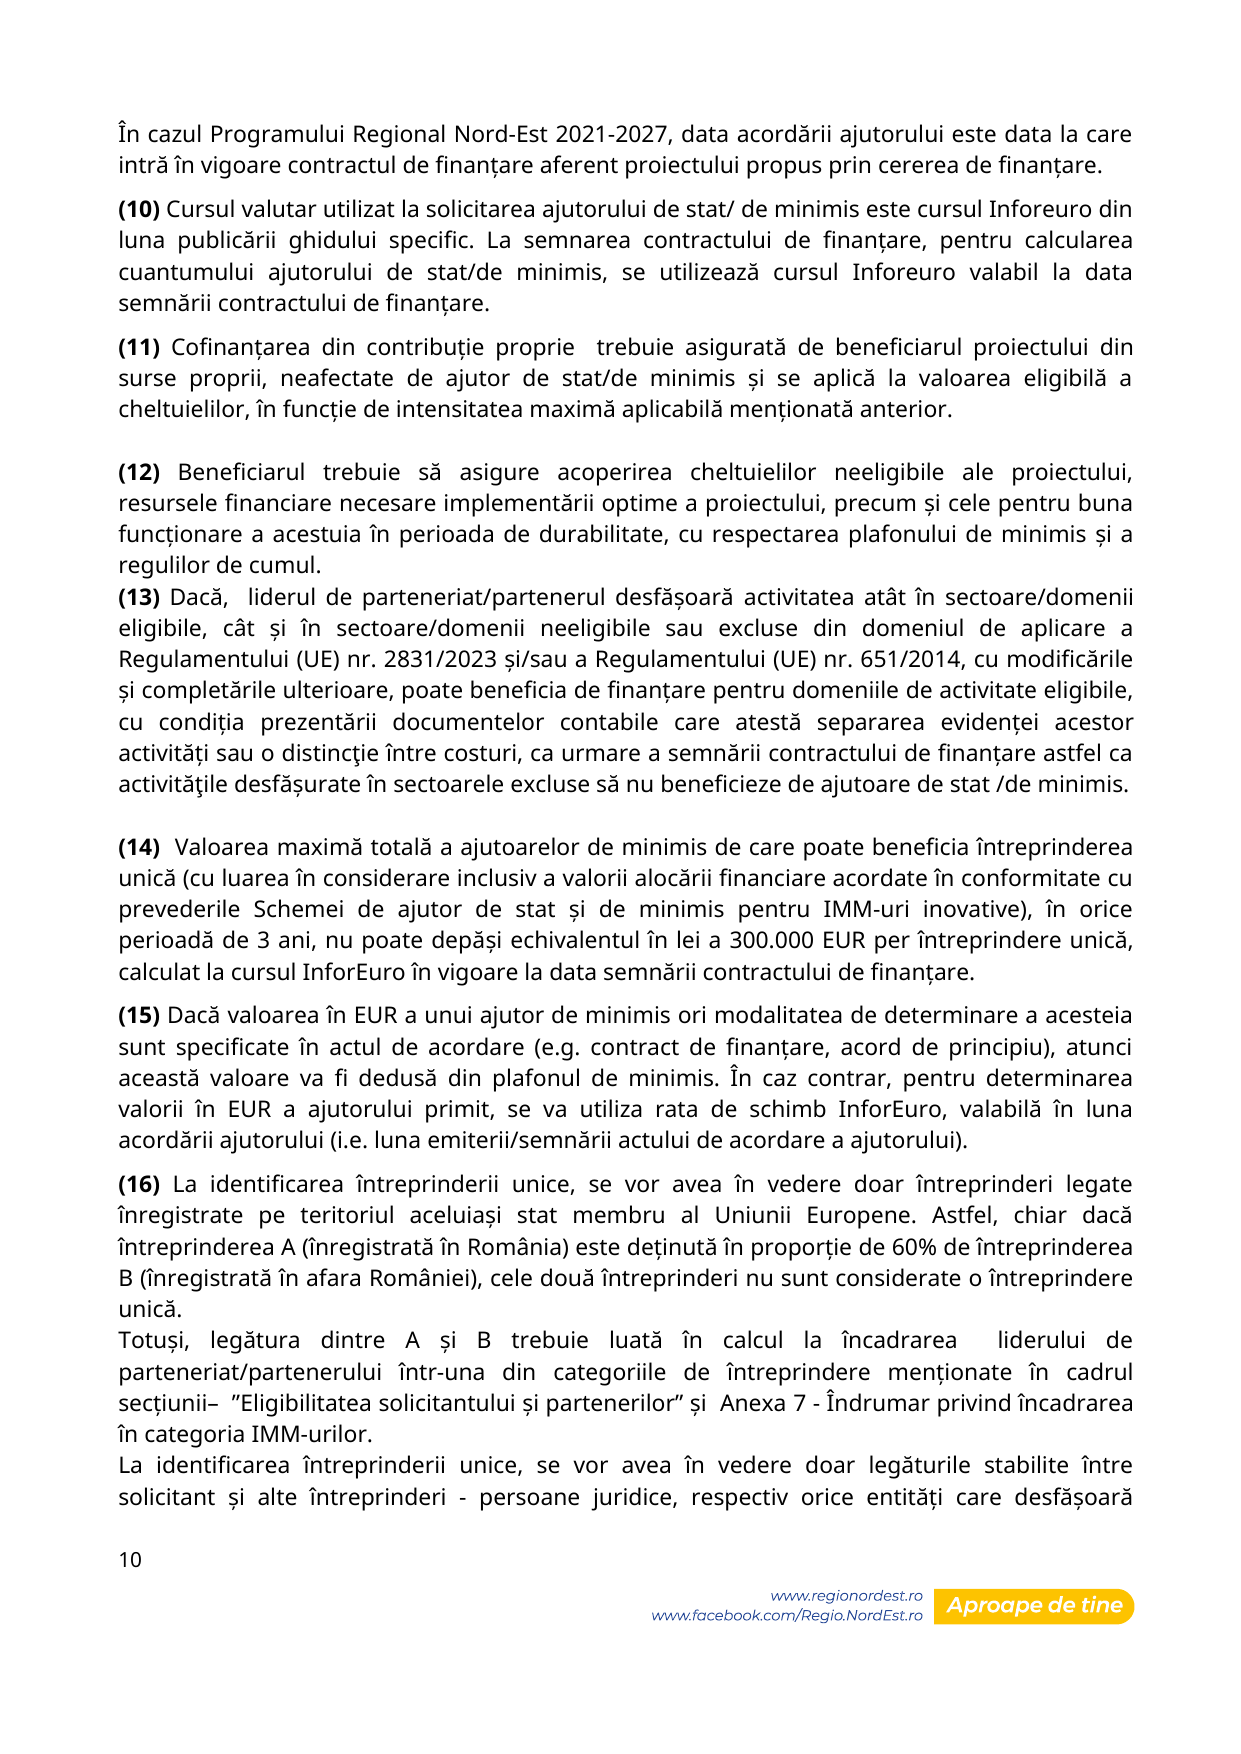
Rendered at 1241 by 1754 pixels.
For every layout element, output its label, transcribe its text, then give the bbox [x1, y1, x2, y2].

text În cazul Programului Regional Nord-Est 2021-2027, data acordării ajutorului este data la care intră în vigoare contractul de finanțare aferent proiectului propus prin cererea de finanțare. [118, 118, 1134, 181]
text (14) Valoarea maximă totală a ajutoarelor de minimis de care poate beneficia întreprinderea unică (cu luarea în considerare inclusiv a valorii alocării financiare acordate în conformitate cu prevederile Schemei de ajutor de stat și de minimis pentru IMM-uri inovative), în orice perioadă de 3 ani, nu poate depăşi echivalentul în lei a 300.000 EUR per întreprindere unică, calculat la cursul InforEuro în vigoare la data semnării contractului de finanțare. [118, 831, 1134, 987]
text (16) La identificarea întreprinderii unice, se vor avea în vedere doar întreprinderi legate înregistrate pe teritoriul aceluiași stat membru al Uniunii Europene. Astfel, chiar dacă întreprinderea A (înregistrată în România) este deținută în proporție de 60% de întreprinderea B (înregistrată în afara României), cele două întreprinderi nu sunt considerate o întreprindere unică. [118, 1168, 1134, 1324]
text Totuși, legătura dintre A și B trebuie luată în calcul la încadrarea liderului de parteneriat/partenerului într-una din categoriile de întreprindere menționate în cadrul secțiunii– ”Eligibilitatea solicitantului și partenerilor” și Anexa 7 - Îndrumar privind încadrarea în categoria IMM-urilor. [118, 1324, 1134, 1449]
text (15) Dacă valoarea în EUR a unui ajutor de minimis ori modalitatea de determinare a acesteia sunt specificate în actul de acordare (e.g. contract de finanțare, acord de principiu), atunci această valoare va fi dedusă din plafonul de minimis. În caz contrar, pentru determinarea valorii în EUR a ajutorului primit, se va utiliza rata de schimb InforEuro, valabilă în luna acordării ajutorului (i.e. luna emiterii/semnării actului de acordare a ajutorului). [118, 999, 1134, 1156]
text (10) Cursul valutar utilizat la solicitarea ajutorului de stat/ de minimis este cursul Inforeuro din luna publicării ghidului specific. La semnarea contractului de finanțare, pentru calcularea cuantumului ajutorului de stat/de minimis, se utilizează cursul Inforeuro valabil la data semnării contractului de finanțare. [118, 193, 1134, 318]
text (11) Cofinanțarea din contribuție proprie trebuie asigurată de beneficiarul proiectului din surse proprii, neafectate de ajutor de stat/de minimis și se aplică la valoarea eligibilă a cheltuielilor, în funcție de intensitatea maximă aplicabilă menționată anterior. [118, 331, 1134, 424]
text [118, 1449, 1134, 1512]
text (13) Dacă, liderul de parteneriat/partenerul desfășoară activitatea atât în sectoare/domenii eligibile, cât și în sectoare/domenii neeligibile sau excluse din domeniul de aplicare a Regulamentului (UE) nr. 2831/2023 și/sau a Regulamentului (UE) nr. 651/2014, cu modificările și completările ulterioare, poate beneficia de finanțare pentru domeniile de activitate eligibile, cu condiția prezentării documentelor contabile care atestă separarea evidenței acestor activități sau o distincţie între costuri, ca urmare a semnării contractului de finanțare astfel ca activităţile desfășurate în sectoarele excluse să nu beneficieze de ajutoare de stat /de minimis. [118, 581, 1134, 799]
text (12) Beneficiarul trebuie să asigure acoperirea cheltuielilor neeligibile ale proiectului, resursele financiare necesare implementării optime a proiectului, precum și cele pentru buna funcționare a acestuia în perioada de durabilitate, cu respectarea plafonului de minimis și a regulilor de cumul. [118, 456, 1134, 581]
